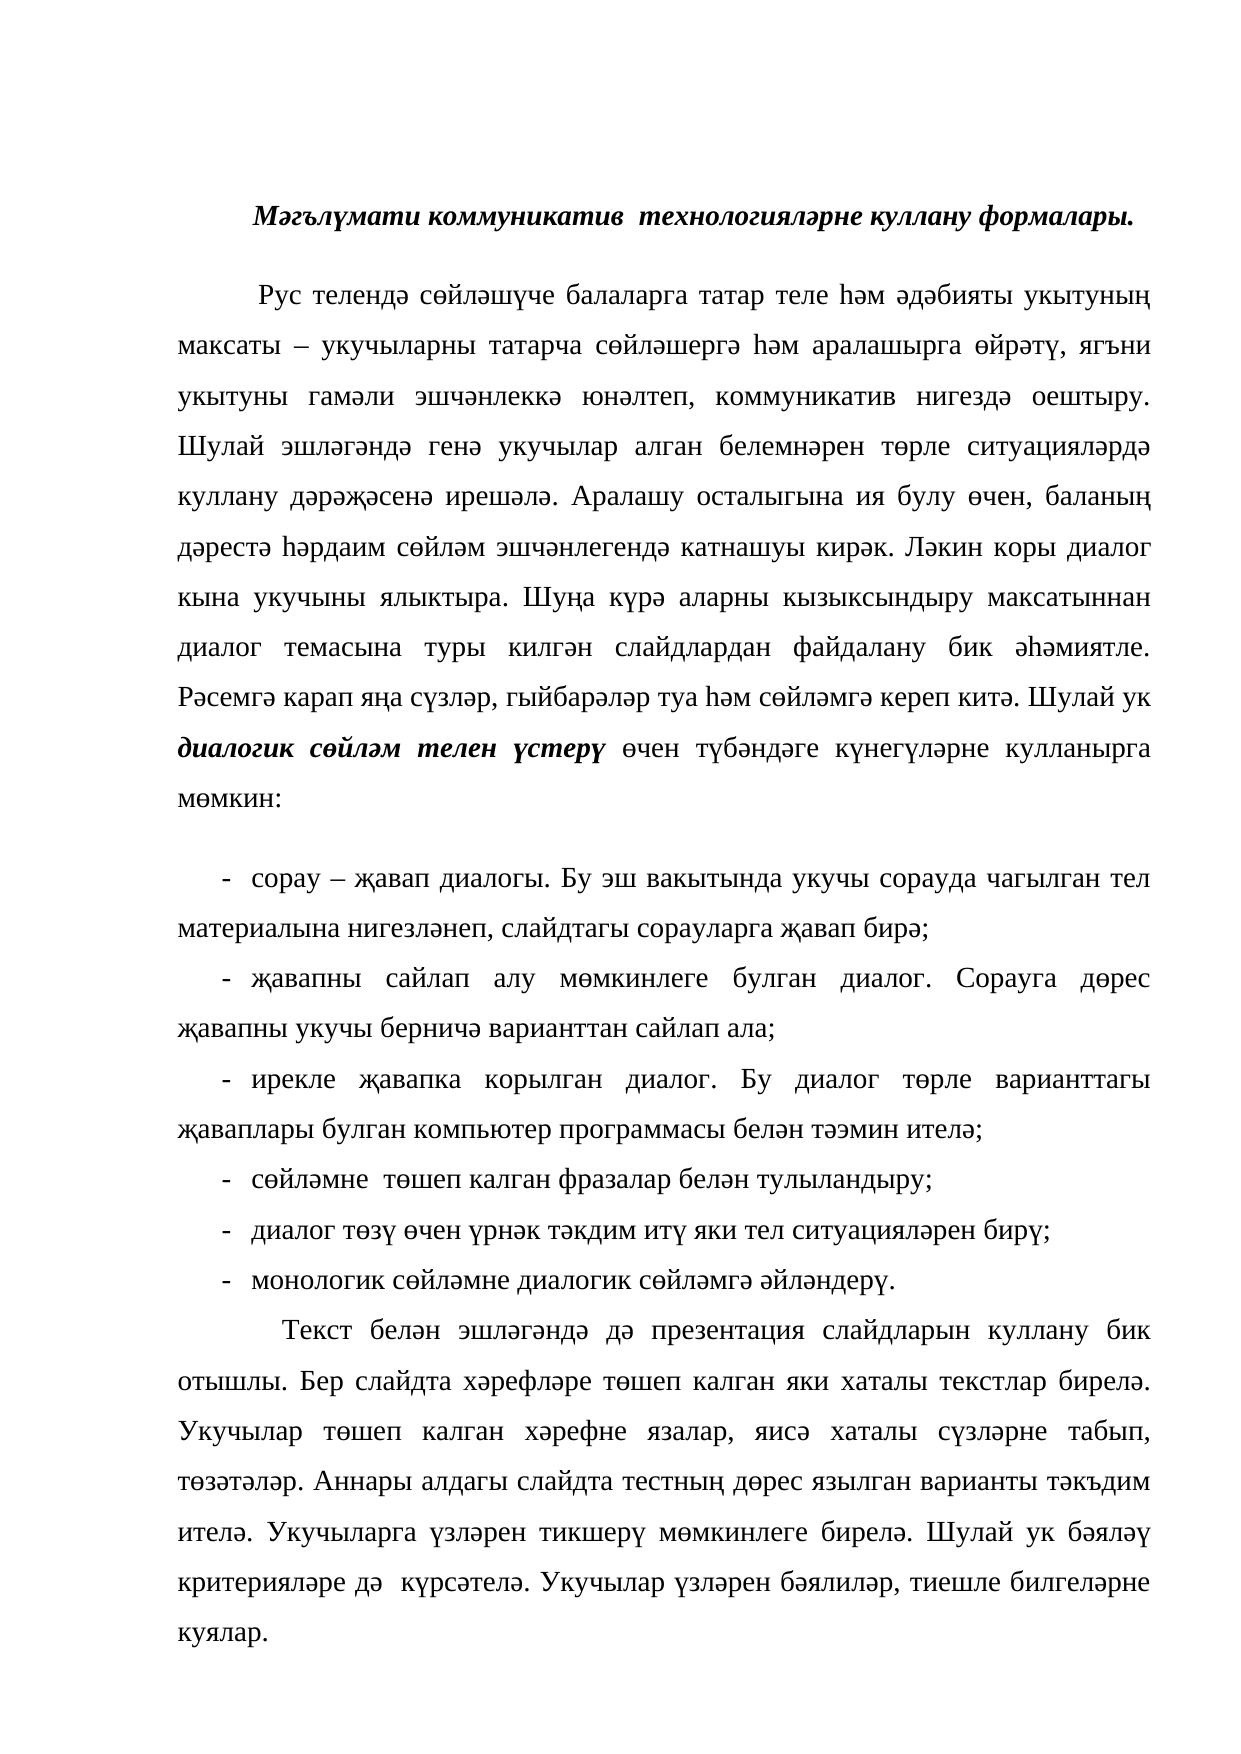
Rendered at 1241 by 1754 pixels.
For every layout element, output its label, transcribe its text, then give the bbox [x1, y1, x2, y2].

list ирекле җавапка корылган диалог. Бу диалог төрле варианттагы җаваплары булган компьютер программасы белән тәэмин ителә; [177, 1061, 1152, 1145]
list сорау – җавап диалогы. Бу эш вакытында укучы сорауда чагылган тел материалына нигезләнеп, слайдтагы сорауларга җавап бирә; [177, 860, 1152, 943]
list монологик сөйләмне диалогик сөйләмгә әйләндерү. [177, 1262, 1152, 1296]
list диалог төзү өчен үрнәк тәкдим итү яки тел ситуацияләрен бирү; [177, 1212, 1152, 1245]
text Рус телендә сөйләшүче балаларга татар теле һәм әдәбияты укытуның максаты – укучыларны татарча сөйләшергә һәм аралашырга өйрәтү, ягъни укытуны гамәли эшчәнлеккә юнәлтеп, коммуникатив нигездә оештыру. Шулай эшләгәндә генә укучылар алган белемнәрен төрле ситуацияләрдә куллану дәрәҗәсенә ирешәлә. Аралашу осталыгына ия булу өчен, баланың дәрестә һәрдаим сөйләм эшчәнлегендә катнашуы кирәк. Ләкин коры диалог кына укучыны ялыктыра. Шуңа күрә аларны кызыксындыру максатыннан диалог темасына туры килгән слайдлардан файдалану бик әһәмиятле. Рәсемгә карап яңа сүзләр, гыйбарәләр туа һәм сөйләмгә кереп китә. Шулай ук диалогик сөйләм телен үстерү өчен түбәндәге күнегүләрне кулланырга мөмкин: [177, 277, 1152, 814]
text Мәгълүмати коммуникатив технологияләрне куллану формалары. [177, 198, 1152, 231]
text Текст белән эшләгәндә дә презентация слайдларын куллану бик отышлы. Бер слайдта хәрефләре төшеп калган яки хаталы текстлар бирелә. Укучылар төшеп калган хәрефне язалар, яисә хаталы сүзләрне табып, төзәтәләр. Аннары алдагы слайдта тестның дөрес язылган варианты тәкъдим ителә. Укучыларга үзләрен тикшерү мөмкинлеге бирелә. Шулай ук бәяләү критерияләре дә күрсәтелә. Укучылар үзләрен бәялиләр, тиешле билгеләрне куялар. [177, 1312, 1152, 1648]
list сөйләмне төшеп калган фразалар белән тулыландыру; [177, 1162, 1152, 1195]
list җавапны сайлап алу мөмкинлеге булган диалог. Сорауга дөрес җавапны укучы берничә варианттан сайлап ала; [177, 960, 1152, 1044]
